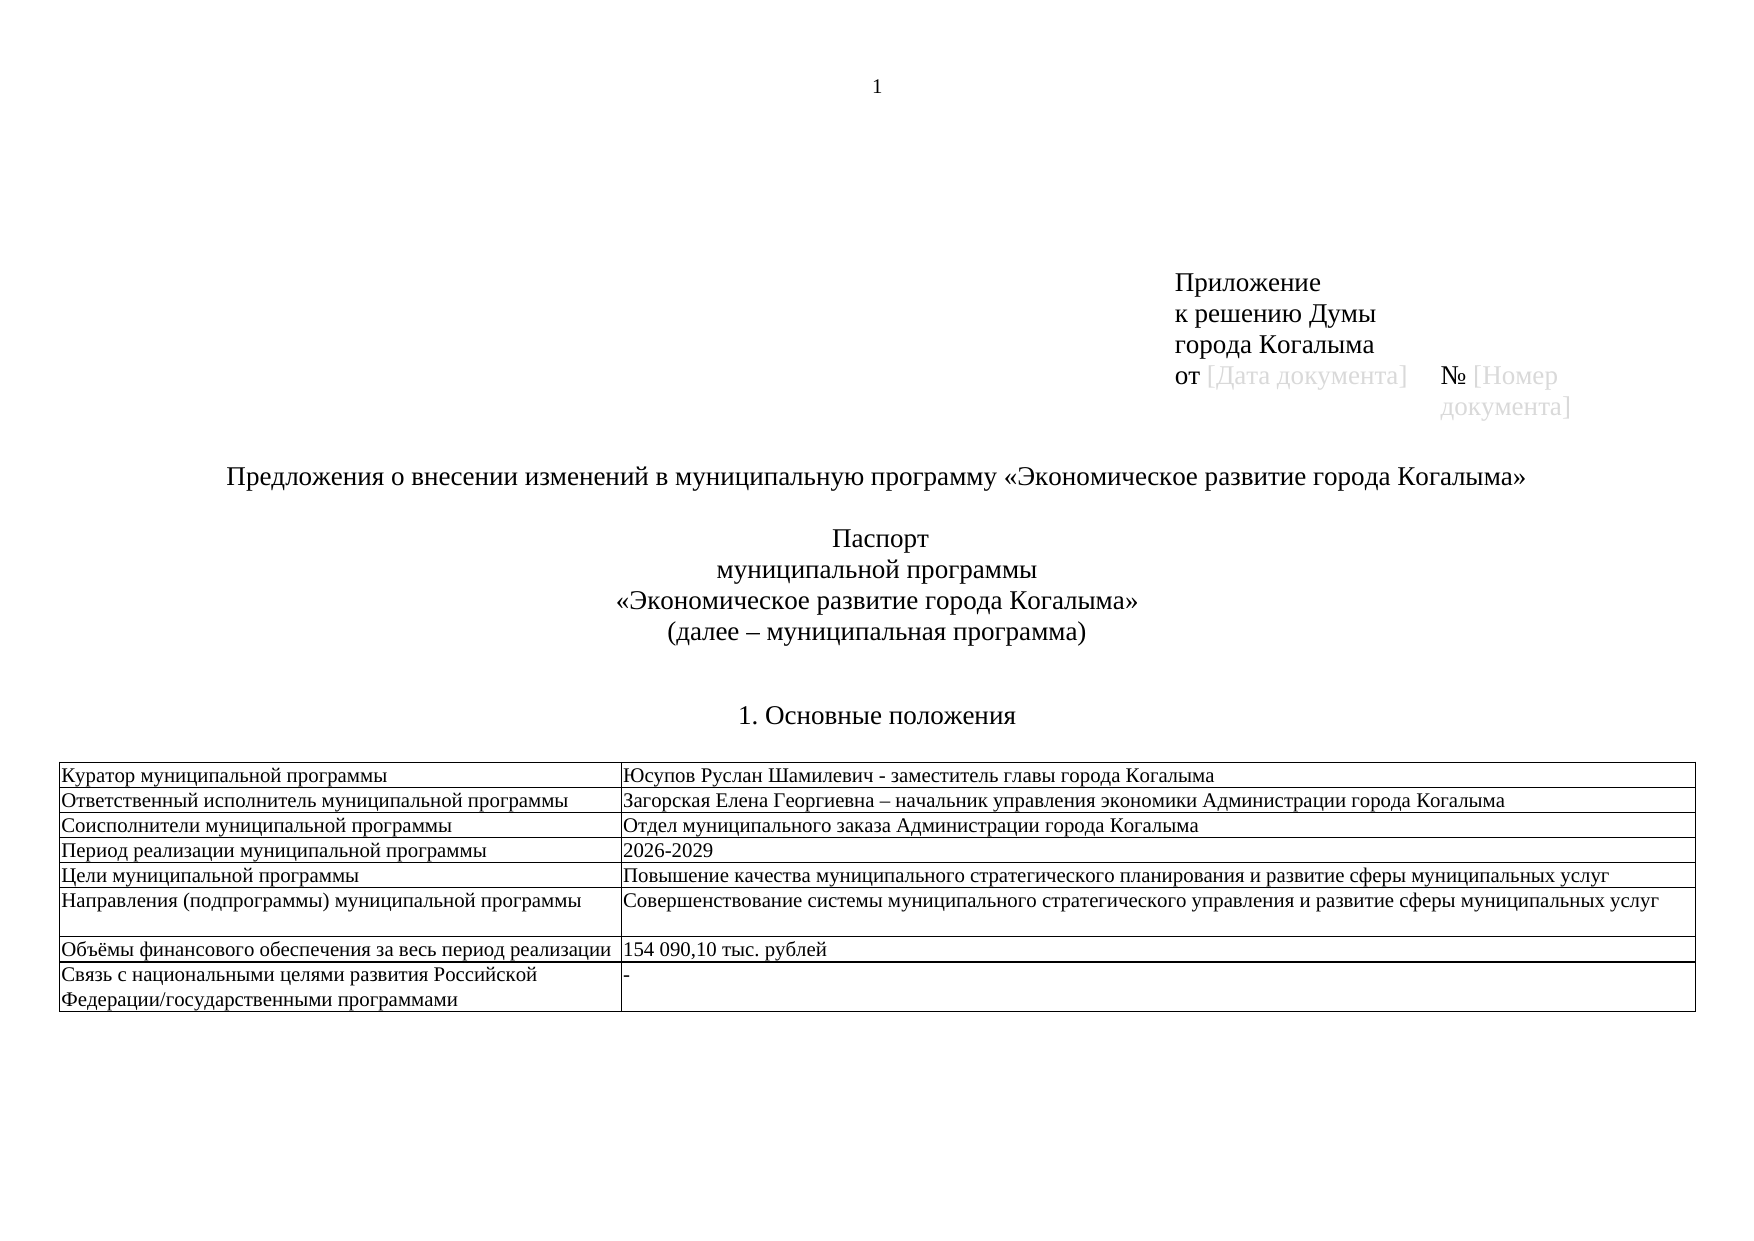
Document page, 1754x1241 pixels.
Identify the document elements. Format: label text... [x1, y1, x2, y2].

text Предложения о внесении изменений в муниципальную программу «Экономическое развитие города Когалыма» [59, 460, 1695, 491]
table_cell - [622, 963, 1695, 1011]
table_cell Связь с национальными целями развития Российской Федерации/государственными программами [60, 963, 621, 1011]
table_cell Ответственный исполнитель муниципальной программы [60, 788, 621, 812]
text Паспорт [59, 522, 1695, 553]
table_cell Загорская Елена Георгиевна – начальник управления экономики Администрации города Когалыма [622, 788, 1695, 812]
table_header Приложение к решению Думы города Когалыма [1163, 266, 1694, 359]
text «Экономическое развитие города Когалыма» [59, 584, 1695, 615]
text (далее – муниципальная программа) [59, 615, 1695, 647]
table_cell Период реализации муниципальной программы [60, 838, 621, 862]
table_cell Совершенствование системы муниципального стратегического управления и развитие сферы муниципальных услуг [622, 888, 1695, 936]
table_cell № [Номер документа] [1429, 359, 1695, 428]
table_header Куратор муниципальной программы [60, 763, 621, 787]
table_cell от [Дата документа] [1163, 359, 1429, 428]
table_cell Объёмы финансового обеспечения за весь период реализации [60, 937, 621, 961]
table_cell Цели муниципальной программы [60, 863, 621, 887]
table_cell 154 090,10 тыс. рублей [622, 937, 1695, 961]
table_header Юсупов Руслан Шамилевич - заместитель главы города Когалыма [622, 763, 1695, 787]
table_cell Повышение качества муниципального стратегического планирования и развитие сферы муниципальных услуг [622, 863, 1695, 887]
text 1. Основные положения [59, 699, 1695, 730]
table_cell Направления (подпрограммы) муниципальной программы [60, 888, 621, 936]
table_cell Отдел муниципального заказа Администрации города Когалыма [622, 813, 1695, 837]
table_cell Соисполнители муниципальной программы [60, 813, 621, 837]
text муниципальной программы [59, 553, 1695, 584]
table_cell 2026-2029 [622, 838, 1695, 862]
